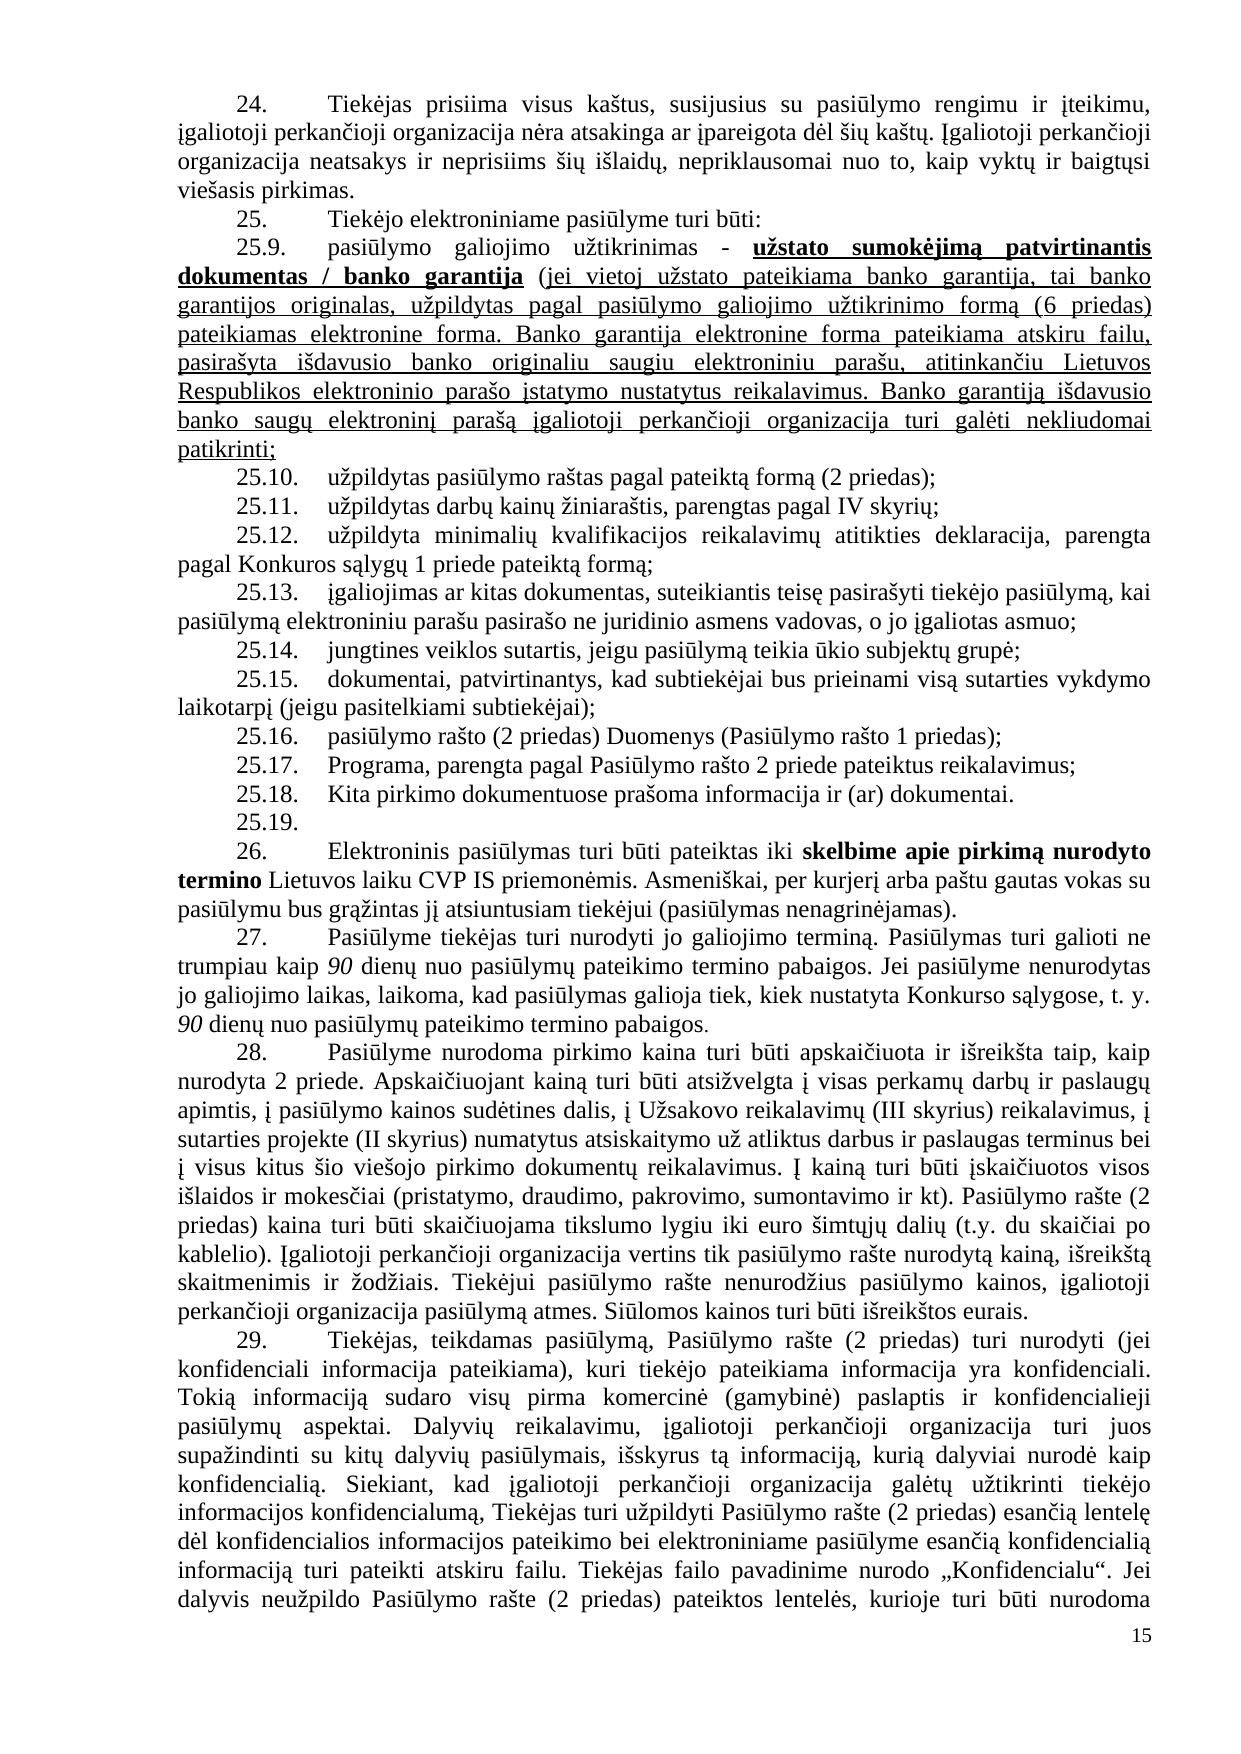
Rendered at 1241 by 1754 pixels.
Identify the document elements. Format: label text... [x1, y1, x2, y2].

list užpildyta minimalių kvalifikacijos reikalavimų atitikties deklaracija, parengta pagal Konkuros sąlygų 1 priede pateiktą formą; [177, 520, 1152, 577]
list Tiekėjas prisiima visus kaštus, susijusius su pasiūlymo rengimu ir įteikimu, įgaliotoji perkančioji organizacija nėra atsakinga ar įpareigota dėl šių kaštų. Įgaliotoji perkančioji organizacija neatsakys ir neprisiims šių išlaidų, nepriklausomai nuo to, kaip vyktų ir baigtųsi viešasis pirkimas. [177, 89, 1152, 204]
list pasiūlymo rašto (2 priedas) Duomenys (Pasiūlymo rašto 1 priedas); [177, 721, 1152, 750]
list Elektroninis pasiūlymas turi būti pateiktas iki skelbime apie pirkimą nurodyto termino Lietuvos laiku CVP IS priemonėmis. Asmeniškai, per kurjerį arba paštu gautas vokas su pasiūlymu bus grąžintas jį atsiuntusiam tiekėjui (pasiūlymas nenagrinėjamas). [177, 836, 1152, 922]
list įgaliojimas ar kitas dokumentas, suteikiantis teisę pasirašyti tiekėjo pasiūlymą, kai pasiūlymą elektroniniu parašu pasirašo ne juridinio asmens vadovas, o jo įgaliotas asmuo; [177, 577, 1152, 635]
list užpildytas pasiūlymo raštas pagal pateiktą formą (2 priedas); [177, 462, 1152, 491]
list Pasiūlyme tiekėjas turi nurodyti jo galiojimo terminą. Pasiūlymas turi galioti ne trumpiau kaip 90 dienų nuo pasiūlymų pateikimo termino pabaigos. Jei pasiūlyme nenurodytas jo galiojimo laikas, laikoma, kad pasiūlymas galioja tiek, kiek nustatyta Konkurso sąlygose, t. y. 90 dienų nuo pasiūlymų pateikimo termino pabaigos. [177, 922, 1152, 1037]
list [177, 1325, 1152, 1612]
list užpildytas darbų kainų žiniaraštis, parengtas pagal IV skyrių; [177, 491, 1152, 520]
list jungtines veiklos sutartis, jeigu pasiūlymą teikia ūkio subjektų grupė; [177, 635, 1152, 664]
list dokumentai, patvirtinantys, kad subtiekėjai bus prieinami visą sutarties vykdymo laikotarpį (jeigu pasitelkiami subtiekėjai); [177, 664, 1152, 721]
list Programa, parengta pagal Pasiūlymo rašto 2 priede pateiktus reikalavimus; [177, 750, 1152, 779]
list Tiekėjo elektroniniame pasiūlyme turi būti: [177, 204, 1152, 232]
list Kita pirkimo dokumentuose prašoma informacija ir (ar) dokumentai. [177, 779, 1152, 807]
list pasiūlymo galiojimo užtikrinimas - užstato sumokėjimą patvirtinantis dokumentas / banko garantija (jei vietoj užstato pateikiama banko garantija, tai banko garantijos originalas, užpildytas pagal pasiūlymo galiojimo užtikrinimo formą (6 priedas) pateikiamas elektronine forma. Banko garantija elektronine forma pateikiama atskiru failu, pasirašyta išdavusio banko originaliu saugiu elektroniniu parašu, atitinkančiu Lietuvos Respublikos elektroninio parašo įstatymo nustatytus reikalavimus. Banko garantiją išdavusio banko saugų elektroninį parašą įgaliotoji perkančioji organizacija turi galėti nekliudomai patikrinti; [177, 345, 1152, 401]
list Pasiūlyme nurodoma pirkimo kaina turi būti apskaičiuota ir išreikšta taip, kaip nurodyta 2 priede. Apskaičiuojant kainą turi būti atsižvelgta į visas perkamų darbų ir paslaugų apimtis, į pasiūlymo kainos sudėtines dalis, į Užsakovo reikalavimų (III skyrius) reikalavimus, į sutarties projekte (II skyrius) numatytus atsiskaitymo už atliktus darbus ir paslaugas terminus bei į visus kitus šio viešojo pirkimo dokumentų reikalavimus. Į kainą turi būti įskaičiuotos visos išlaidos ir mokesčiai (pristatymo, draudimo, pakrovimo, sumontavimo ir kt). Pasiūlymo rašte (2 priedas) kaina turi būti skaičiuojama tikslumo lygiu iki euro šimtųjų dalių (t.y. du skaičiai po kablelio). Įgaliotoji perkančioji organizacija vertins tik pasiūlymo rašte nurodytą kainą, išreikštą skaitmenimis ir žodžiais. Tiekėjui pasiūlymo rašte nenurodžius pasiūlymo kainos, įgaliotoji perkančioji organizacija pasiūlymą atmes. Siūlomos kainos turi būti išreikštos eurais. [177, 1037, 1152, 1325]
list pasiūlymo galiojimo užtikrinimas - užstato sumokėjimą patvirtinantis dokumentas / banko garantija (jei vietoj užstato pateikiama banko garantija, tai banko garantijos originalas, užpildytas pagal pasiūlymo galiojimo užtikrinimo formą (6 priedas) pateikiamas elektronine forma. Banko garantija elektronine forma pateikiama atskiru failu, pasirašyta išdavusio banko originaliu saugiu elektroniniu parašu, atitinkančiu Lietuvos Respublikos elektroninio parašo įstatymo nustatytus reikalavimus. Banko garantiją išdavusio banko saugų elektroninį parašą įgaliotoji perkančioji organizacija turi galėti nekliudomai patikrinti; [177, 232, 1152, 315]
